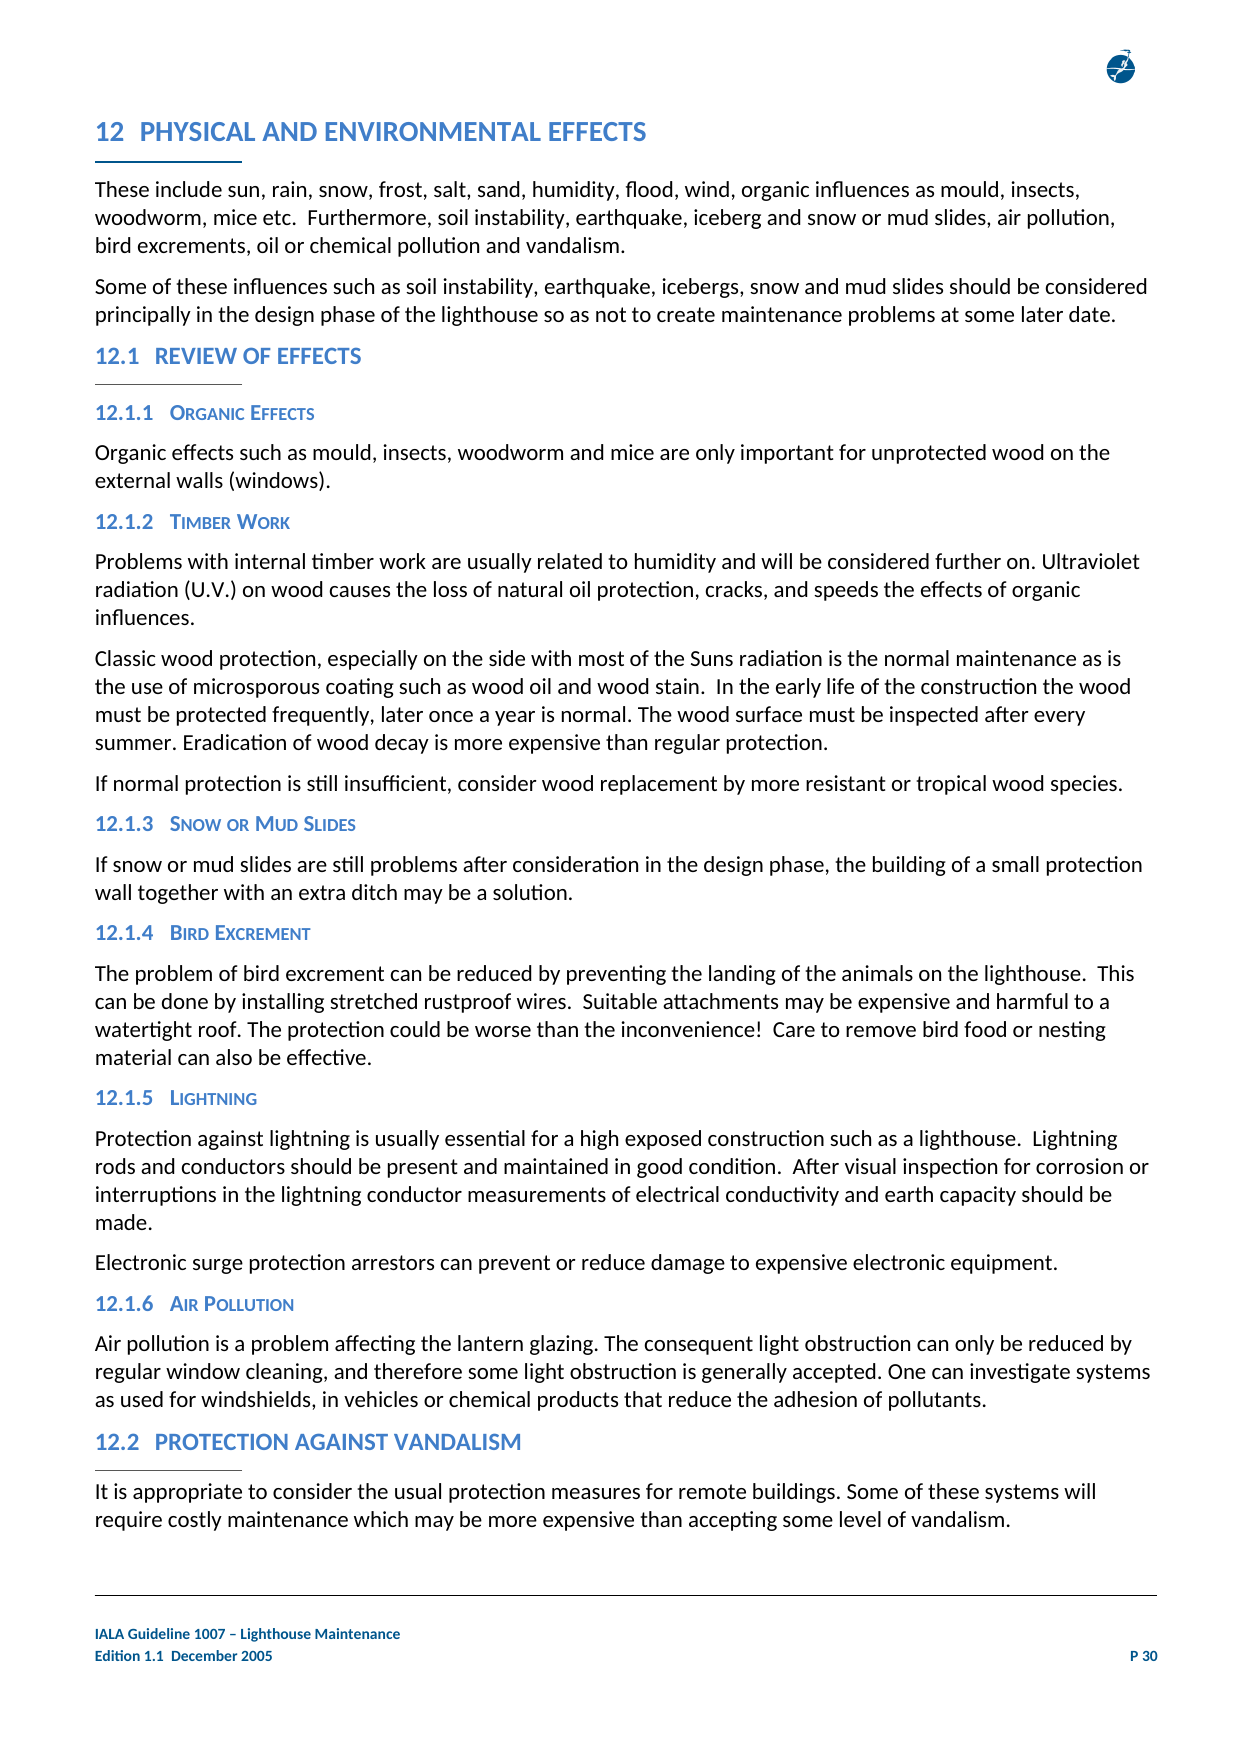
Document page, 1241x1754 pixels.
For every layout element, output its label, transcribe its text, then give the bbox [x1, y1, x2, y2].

subtitle Timber Work [94, 507, 1157, 535]
text Some of these influences such as soil instability, earthquake, icebergs, snow and mud slides should be considered principally in the design phase of the lighthouse so as not to create maintenance problems at some later date. [94, 272, 1157, 328]
text Classic wood protection, especially on the side with most of the Suns radiation is the normal maintenance as is the use of microsporous coating such as wood oil and wood stain. In the early life of the construction the wood must be protected frequently, later once a year is normal. The wood surface must be inspected after every summer. Eradication of wood decay is more expensive than regular protection. [94, 644, 1157, 756]
picture [1075, 0, 1194, 118]
subtitle Lightning [94, 1083, 1157, 1111]
subtitle Review of Effects [94, 340, 1157, 371]
text If normal protection is still insufficient, consider wood replacement by more resistant or tropical wood species. [94, 769, 1157, 797]
subtitle Protection Against Vandalism [94, 1426, 1157, 1457]
subtitle Air Pollution [94, 1289, 1157, 1317]
text Protection against lightning is usually essential for a high exposed construction such as a lighthouse. Lightning rods and conductors should be present and maintained in good condition. After visual inspection for corrosion or interruptions in the lightning conductor measurements of electrical conductivity and earth capacity should be made. [94, 1124, 1157, 1236]
subtitle PHYSICAL AND ENVIRONMENTAL EFFECTS [94, 113, 1157, 149]
subtitle Organic Effects [94, 398, 1157, 426]
subtitle Bird Excrement [94, 918, 1157, 946]
text Electronic surge protection arrestors can prevent or reduce damage to expensive electronic equipment. [94, 1248, 1157, 1276]
text It is appropriate to consider the usual protection measures for remote buildings. Some of these systems will require costly maintenance which may be more expensive than accepting some level of vandalism. [94, 1477, 1157, 1533]
subtitle Snow or Mud Slides [94, 809, 1157, 837]
text Air pollution is a problem affecting the lantern glazing. The consequent light obstruction can only be reduced by regular window cleaning, and therefore some light obstruction is generally accepted. One can investigate systems as used for windshields, in vehicles or chemical products that reduce the adhesion of pollutants. [94, 1329, 1157, 1413]
text Organic effects such as mould, insects, woodworm and mice are only important for unprotected wood on the external walls (windows). [94, 438, 1157, 494]
text If snow or mud slides are still problems after consideration in the design phase, the building of a small protection wall together with an extra ditch may be a solution. [94, 850, 1157, 906]
text The problem of bird excrement can be reduced by preventing the landing of the animals on the lighthouse. This can be done by installing stretched rustproof wires. Suitable attachments may be expensive and harmful to a watertight roof. The protection could be worse than the inconvenience! Care to remove bird food or nesting material can also be effective. [94, 959, 1157, 1071]
text These include sun, rain, snow, frost, salt, sand, humidity, flood, wind, organic influences as mould, insects, woodworm, mice etc. Furthermore, soil instability, earthquake, iceberg and snow or mud slides, air pollution, bird excrements, oil or chemical pollution and vandalism. [94, 175, 1157, 259]
text Problems with internal timber work are usually related to humidity and will be considered further on. Ultraviolet radiation (U.V.) on wood causes the loss of natural oil protection, cracks, and speeds the effects of organic influences. [94, 547, 1157, 632]
